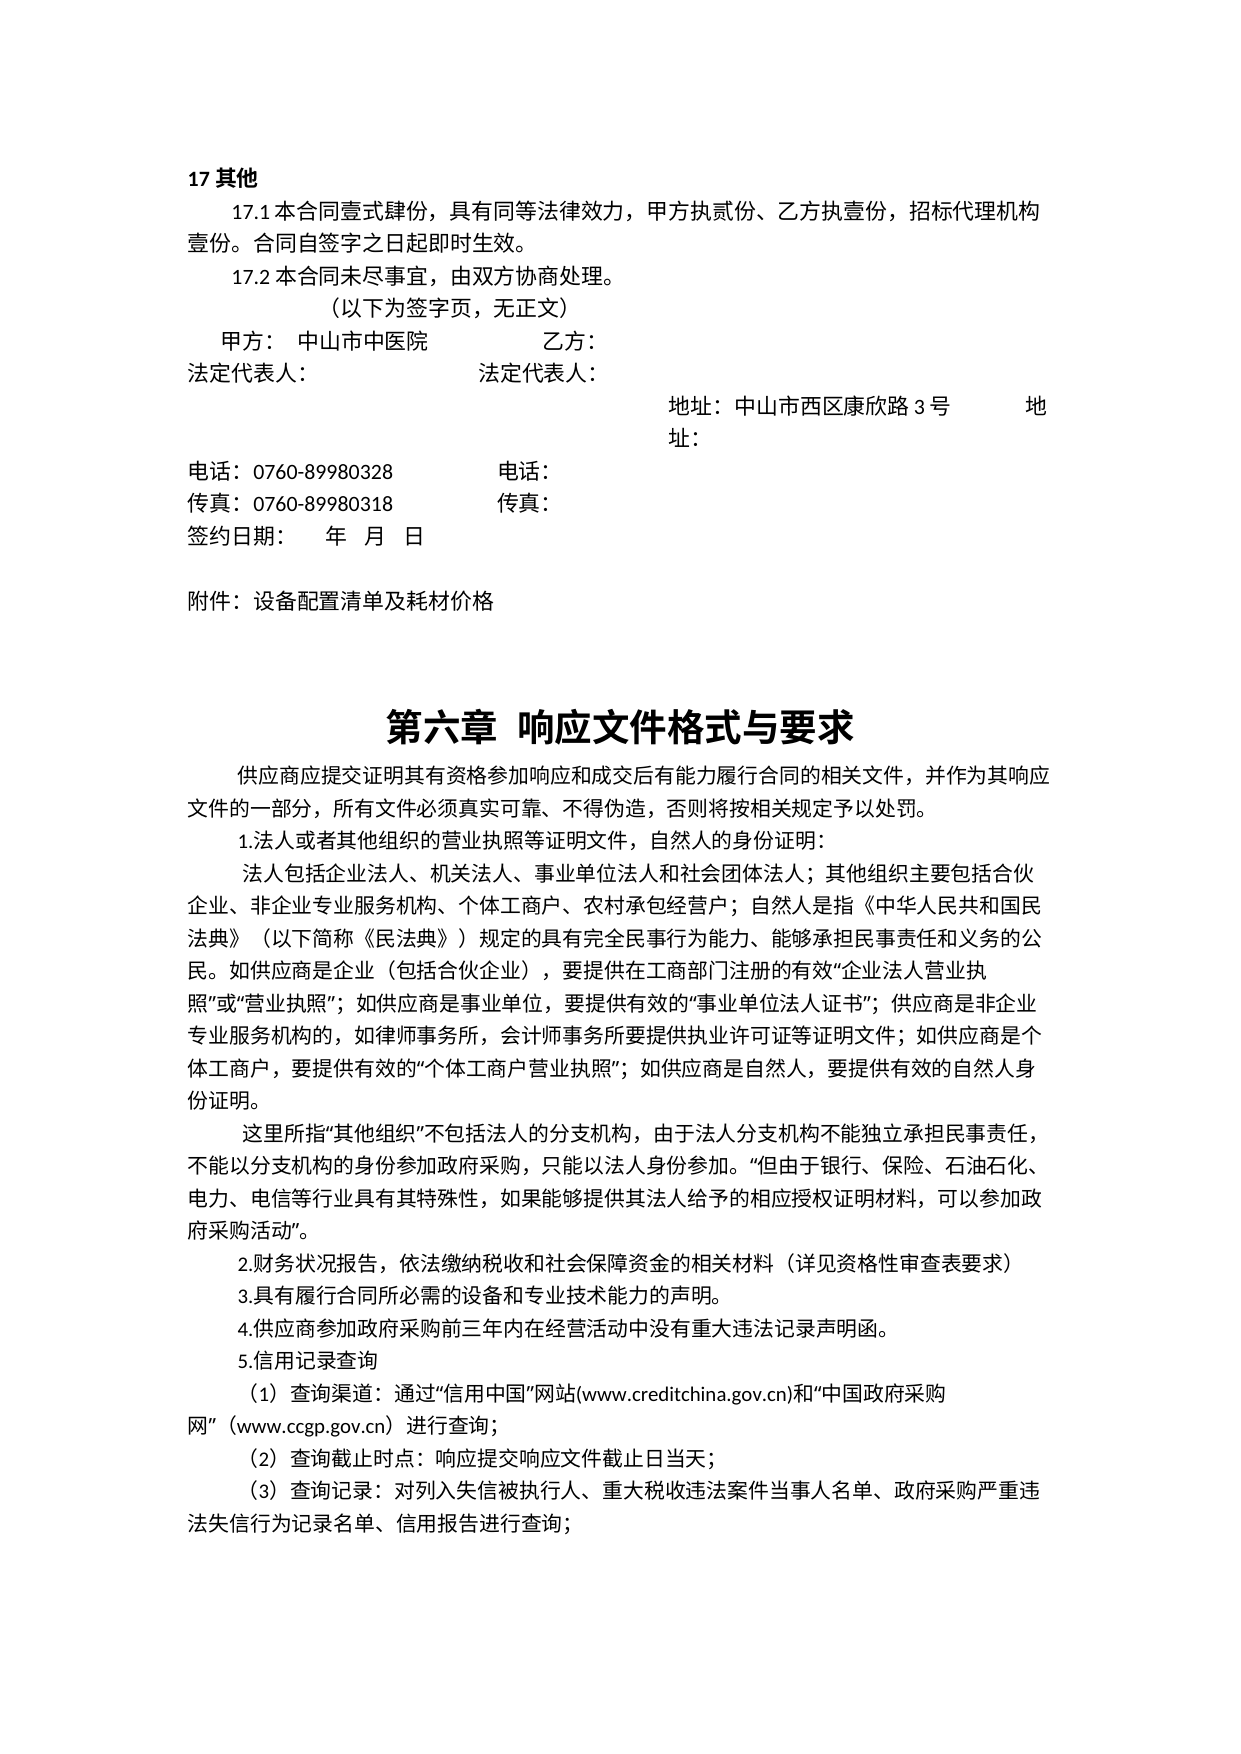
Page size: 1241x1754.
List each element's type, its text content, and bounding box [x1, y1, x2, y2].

text 1.法人或者其他组织的营业执照等证明文件，自然人的身份证明： [187, 825, 1053, 857]
text 第六章 响应文件格式与要求 [187, 695, 1053, 760]
text 17.2 本合同未尽事宜，由双方协商处理。 [187, 259, 1053, 292]
text 供应商应提交证明其有资格参加响应和成交后有能力履行合同的相关文件，并作为其响应文件的一部分，所有文件必须真实可靠、不得伪造，否则将按相关规定予以处罚。 [187, 760, 1053, 825]
text 甲方： 中山市中医院 乙方： [187, 324, 1053, 357]
text 4.供应商参加政府采购前三年内在经营活动中没有重大违法记录声明函。 [187, 1312, 1053, 1345]
text 法人包括企业法人、机关法人、事业单位法人和社会团体法人；其他组织主要包括合伙企业、非企业专业服务机构、个体工商户、农村承包经营户；自然人是指《中华人民共和国民法典》（以下简称《民法典》）规定的具有完全民事行为能力、能够承担民事责任和义务的公民。如供应商是企业（包括合伙企业），要提供在工商部门注册的有效“企业法人营业执照”或“营业执照”；如供应商是事业单位，要提供有效的“事业单位法人证书”；供应商是非企业专业服务机构的，如律师事务所，会计师事务所要提供执业许可证等证明文件；如供应商是个体工商户，要提供有效的“个体工商户营业执照”；如供应商是自然人，要提供有效的自然人身份证明。 [187, 857, 1053, 1117]
text 17 其他 [187, 162, 1053, 194]
text 电话：0760-89980328 电话： [187, 454, 1053, 487]
text 5.信用记录查询 [187, 1345, 1053, 1377]
text 3.具有履行合同所必需的设备和专业技术能力的声明。 [187, 1280, 1053, 1312]
text 法定代表人： 法定代表人： [187, 357, 1053, 389]
text 17.1本合同壹式肆份，具有同等法律效力，甲方执贰份、乙方执壹份，招标代理机构壹份。合同自签字之日起即时生效。 [187, 194, 1053, 259]
text 签约日期： 年 月 日 [187, 519, 1053, 552]
text 2.财务状况报告，依法缴纳税收和社会保障资金的相关材料（详见资格性审查表要求） [187, 1247, 1053, 1280]
text （以下为签字页，无正文） [187, 292, 1053, 324]
text 传真：0760-89980318 传真： [187, 487, 1053, 519]
text （1）查询渠道：通过“信用中国”网站(www.creditchina.gov.cn)和“中国政府采购网”（www.ccgp.gov.cn）进行查询； [187, 1377, 1053, 1442]
text 这里所指“其他组织”不包括法人的分支机构，由于法人分支机构不能独立承担民事责任，不能以分支机构的身份参加政府采购，只能以法人身份参加。“但由于银行、保险、石油石化、电力、电信等行业具有其特殊性，如果能够提供其法人给予的相应授权证明材料，可以参加政府采购活动”。 [187, 1117, 1053, 1247]
text 附件：设备配置清单及耗材价格 [187, 584, 1053, 617]
text （2）查询截止时点：响应提交响应文件截止日当天； [187, 1442, 1053, 1475]
text 地址：中山市西区康欣路3号 地址： [669, 389, 1053, 454]
text （3）查询记录：对列入失信被执行人、重大税收违法案件当事人名单、政府采购严重违法失信行为记录名单、信用报告进行查询； [187, 1475, 1053, 1540]
